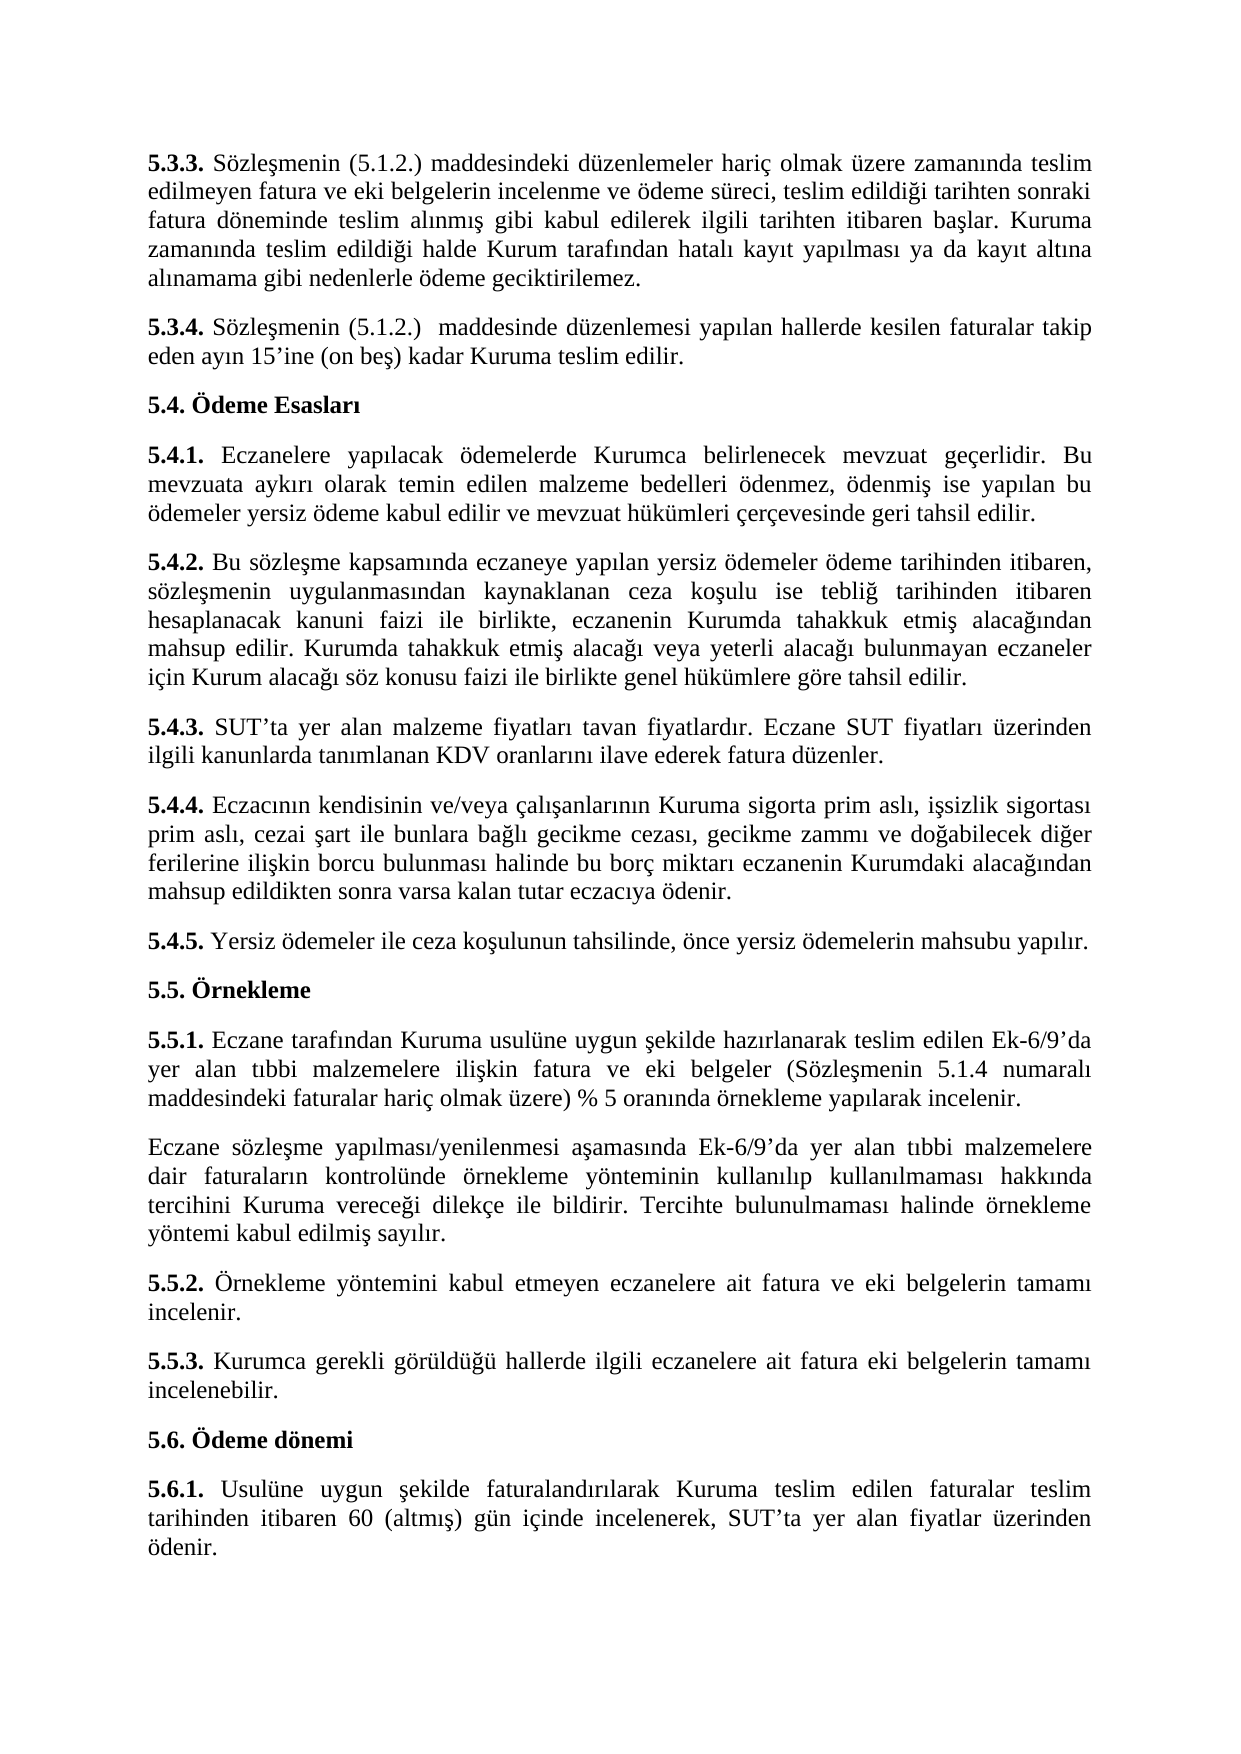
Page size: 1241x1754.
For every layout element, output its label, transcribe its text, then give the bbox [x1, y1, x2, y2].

text 5.4.2. Bu sözleşme kapsamında eczaneye yapılan yersiz ödemeler ödeme tarihinden itibaren, sözleşmenin uygulanmasından kaynaklanan ceza koşulu ise tebliğ tarihinden itibaren hesaplanacak kanuni faizi ile birlikte, eczanenin Kurumda tahakkuk etmiş alacağından mahsup edilir. Kurumda tahakkuk etmiş alacağı veya yeterli alacağı bulunmayan eczaneler için Kurum alacağı söz konusu faizi ile birlikte genel hükümlere göre tahsil edilir. [148, 547, 1093, 691]
text 5.4.4. Eczacının kendisinin ve/veya çalışanlarının Kuruma sigorta prim aslı, işsizlik sigortası prim aslı, cezai şart ile bunlara bağlı gecikme cezası, gecikme zammı ve doğabilecek diğer ferilerine ilişkin borcu bulunması halinde bu borç miktarı eczanenin Kurumdaki alacağından mahsup edildikten sonra varsa kalan tutar eczacıya ödenir. [148, 790, 1093, 905]
text 5.3.3. Sözleşmenin (5.1.2.) maddesindeki düzenlemeler hariç olmak üzere zamanında teslim edilmeyen fatura ve eki belgelerin incelenme ve ödeme süreci, teslim edildiği tarihten sonraki fatura döneminde teslim alınmış gibi kabul edilerek ilgili tarihten itibaren başlar. Kuruma zamanında teslim edildiği halde Kurum tarafından hatalı kayıt yapılması ya da kayıt altına alınamama gibi nedenlerle ödeme geciktirilemez. [148, 148, 1093, 291]
text 5.5. Örnekleme [148, 976, 1093, 1004]
text 5.4.3. SUT’ta yer alan malzeme fiyatları tavan fiyatlardır. Eczane SUT fiyatları üzerinden ilgili kanunlarda tanımlanan KDV oranlarını ilave ederek fatura düzenler. [148, 712, 1093, 769]
text 5.4.1. Eczanelere yapılacak ödemelerde Kurumca belirlenecek mevzuat geçerlidir. Bu mevzuata aykırı olarak temin edilen malzeme bedelleri ödenmez, ödenmiş ise yapılan bu ödemeler yersiz ödeme kabul edilir ve mevzuat hükümleri çerçevesinde geri tahsil edilir. [148, 440, 1093, 526]
text 5.6.1. Usulüne uygun şekilde faturalandırılarak Kuruma teslim edilen faturalar teslim tarihinden itibaren 60 (altmış) gün içinde incelenerek, SUT’ta yer alan fiyatlar üzerinden ödenir. [148, 1474, 1093, 1561]
text 5.5.1. Eczane tarafından Kuruma usulüne uygun şekilde hazırlanarak teslim edilen Ek-6/9’da yer alan tıbbi malzemelere ilişkin fatura ve eki belgeler (Sözleşmenin 5.1.4 numaralı maddesindeki faturalar hariç olmak üzere) % 5 oranında örnekleme yapılarak incelenir. [148, 1025, 1093, 1111]
text 5.5.2. Örnekleme yöntemini kabul etmeyen eczanelere ait fatura ve eki belgelerin tamamı incelenir. [148, 1268, 1093, 1326]
text 5.4. Ödeme Esasları [148, 391, 1093, 419]
text 5.6. Ödeme dönemi [148, 1425, 1093, 1453]
text Eczane sözleşme yapılması/yenilenmesi aşamasında Ek-6/9’da yer alan tıbbi malzemelere dair faturaların kontrolünde örnekleme yönteminin kullanılıp kullanılmaması hakkında tercihini Kuruma vereceği dilekçe ile bildirir. Tercihte bulunulmaması halinde örnekleme yöntemi kabul edilmiş sayılır. [148, 1132, 1093, 1247]
text 5.4.5. Yersiz ödemeler ile ceza koşulunun tahsilinde, önce yersiz ödemelerin mahsubu yapılır. [148, 926, 1093, 955]
text 5.5.3. Kurumca gerekli görüldüğü hallerde ilgili eczanelere ait fatura eki belgelerin tamamı incelenebilir. [148, 1346, 1093, 1404]
text 5.3.4. Sözleşmenin (5.1.2.) maddesinde düzenlemesi yapılan hallerde kesilen faturalar takip eden ayın 15’ine (on beş) kadar Kuruma teslim edilir. [148, 312, 1093, 370]
